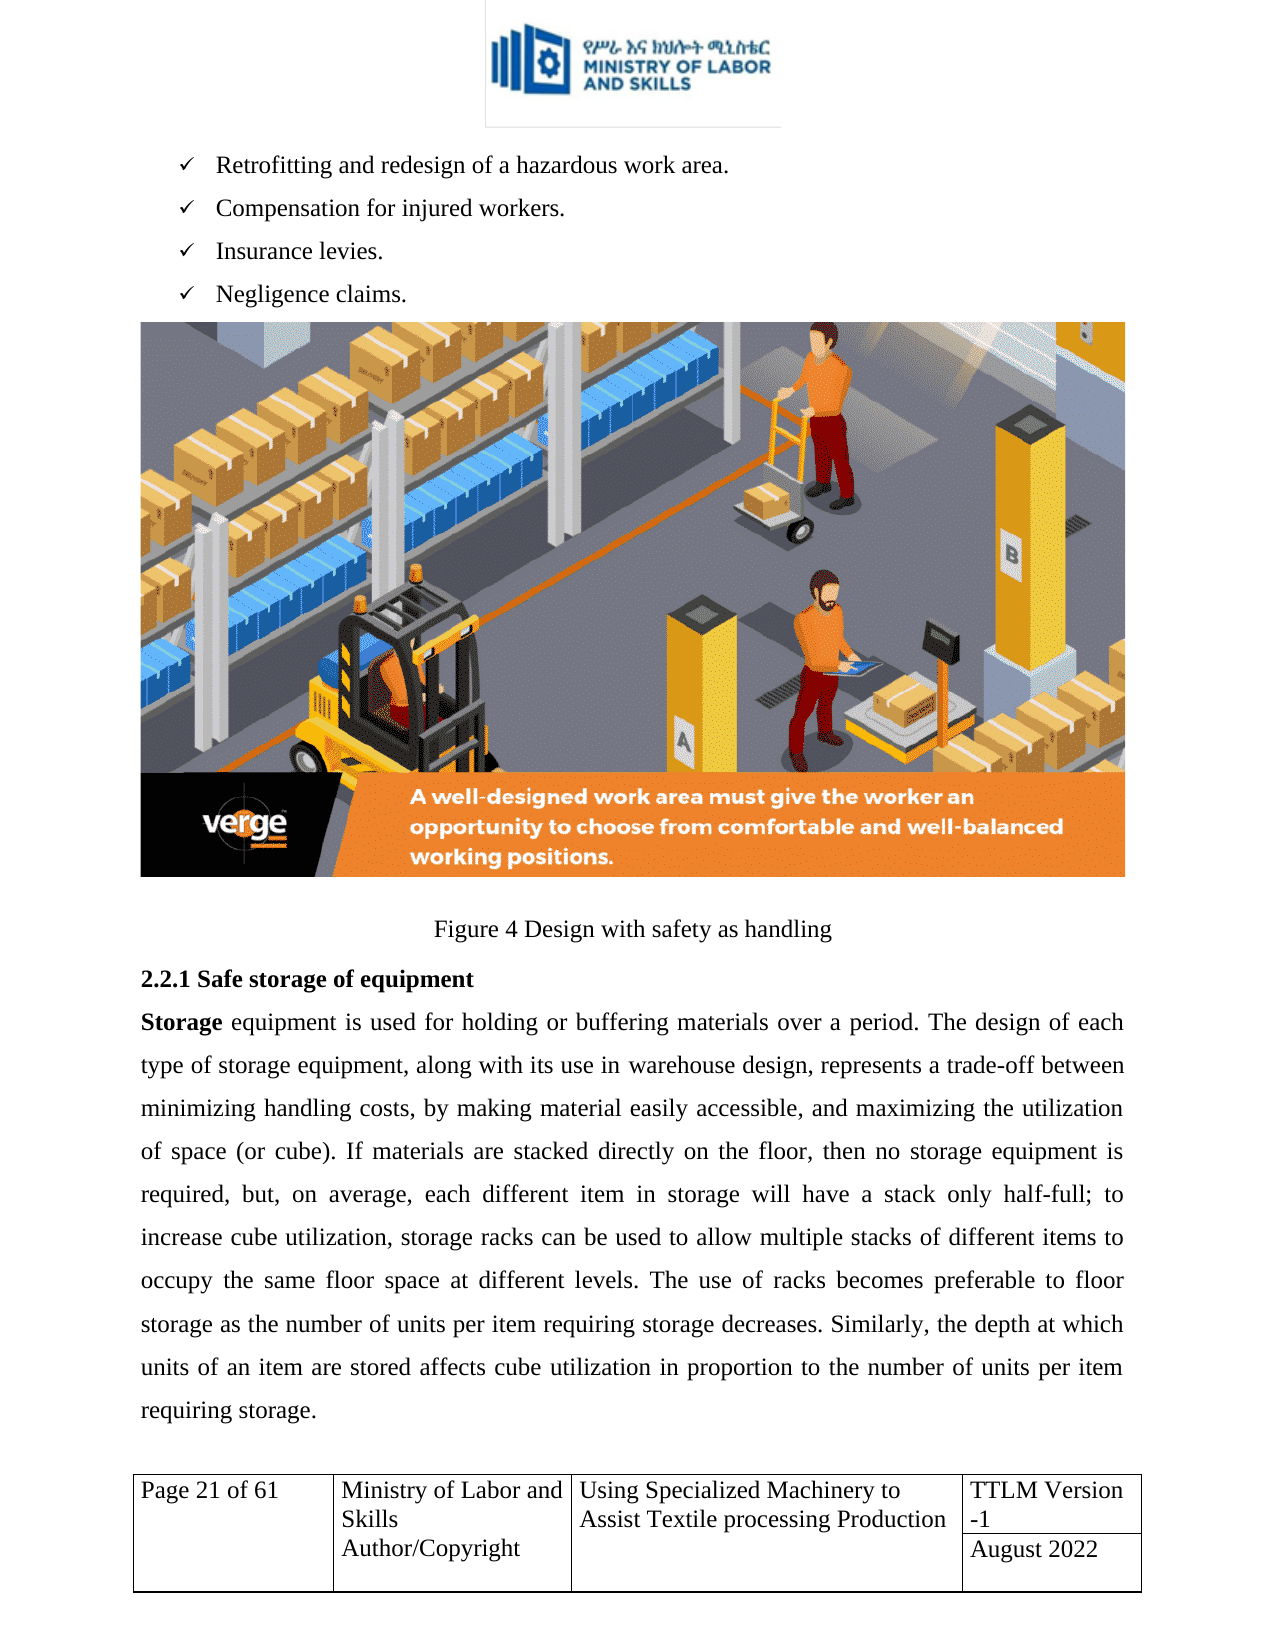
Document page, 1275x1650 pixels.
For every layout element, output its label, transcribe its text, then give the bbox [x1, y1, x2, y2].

picture [140, 322, 1125, 877]
list Retrofitting and redesign of a hazardous work area. [178, 150, 1125, 179]
list Negligence claims. [178, 279, 1125, 308]
text Storage equipment is used for holding or buffering materials over a period. The design of each type of storage equipment, along with its use in warehouse design, represents a trade-off between minimizing handling costs, by making material easily accessible, and maximizing the utilization of space (or cube). If materials are stacked directly on the floor, then no storage equipment is required, but, on average, each different item in storage will have a stack only half-full; to increase cube utilization, storage racks can be used to allow multiple stacks of different items to occupy the same floor space at different levels. The use of racks becomes preferable to floor storage as the number of units per item requiring storage decreases. Similarly, the depth at which units of an item are stored affects cube utilization in proportion to the number of units per item requiring storage. [141, 1007, 1125, 1424]
text Figure 4 Design with safety as handling [141, 914, 1125, 943]
picture [484, 0, 782, 129]
subtitle 2.2.1 Safe storage of equipment [141, 964, 1125, 992]
list Insurance levies. [178, 236, 1125, 265]
list Compensation for injured workers. [178, 193, 1125, 222]
